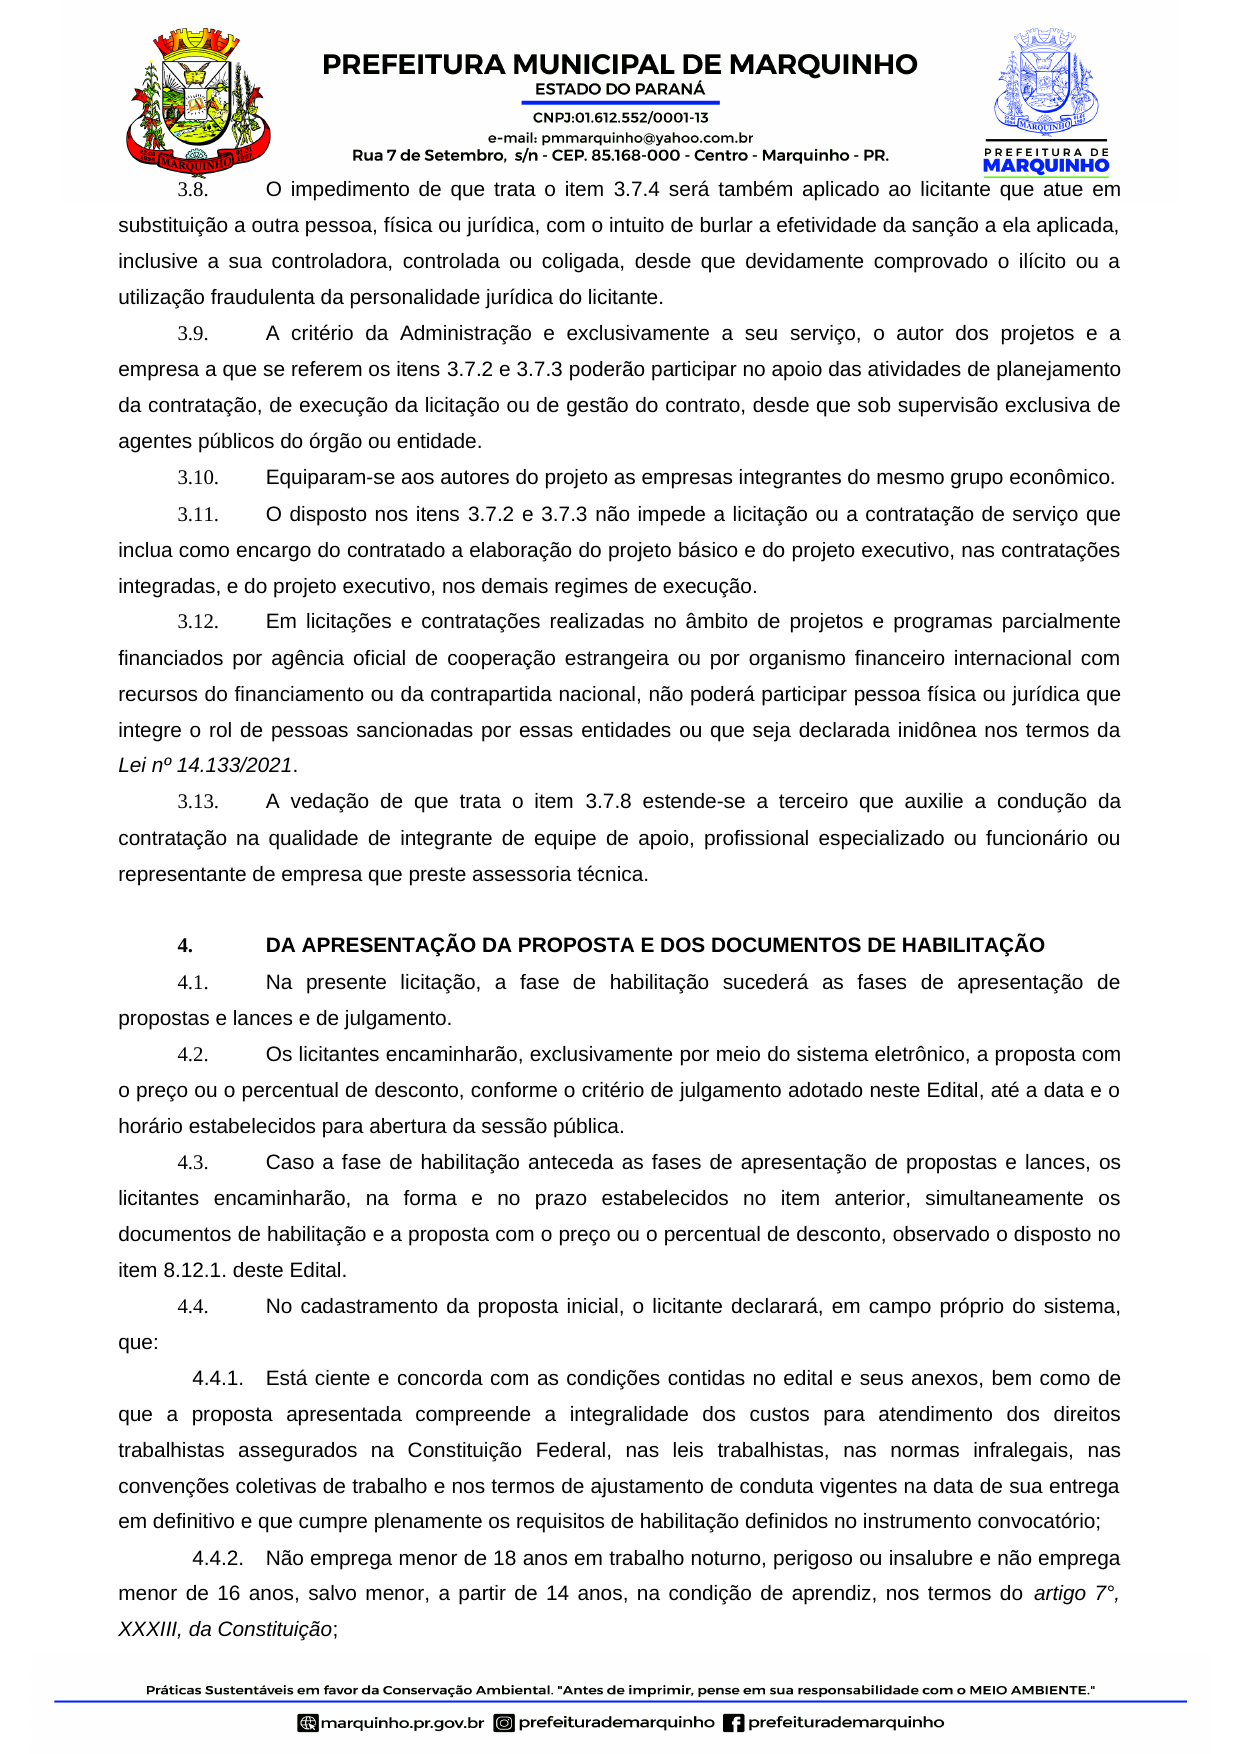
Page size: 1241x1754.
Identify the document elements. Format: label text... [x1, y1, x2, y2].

picture [60, 0, 1181, 203]
text Equiparam-se aos autores do projeto as empresas integrantes do mesmo grupo econômico. [118, 465, 1122, 489]
text DA APRESENTAÇÃO DA PROPOSTA E DOS DOCUMENTOS DE HABILITAÇÃO [118, 933, 1122, 957]
text Os licitantes encaminharão, exclusivamente por meio do sistema eletrônico, a proposta com o preço ou o percentual de desconto, conforme o critério de julgamento adotado neste Edital, até a data e o horário estabelecidos para abertura da sessão pública. [118, 1042, 1122, 1138]
text Na presente licitação, a fase de habilitação sucederá as fases de apresentação de propostas e lances e de julgamento. [118, 969, 1122, 1029]
text O disposto nos itens 3.7.2 e 3.7.3 não impede a licitação ou a contratação de serviço que inclua como encargo do contratado a elaboração do projeto básico e do projeto executivo, nas contratações integradas, e do projeto executivo, nos demais regimes de execução. [118, 501, 1122, 597]
text Não emprega menor de 18 anos em trabalho noturno, perigoso ou insalubre e não emprega menor de 16 anos, salvo menor, a partir de 14 anos, na condição de aprendiz, nos termos do artigo 7°, XXXIII, da Constituição; [118, 1545, 1122, 1641]
text A critério da Administração e exclusivamente a seu serviço, o autor dos projetos e a empresa a que se referem os itens 3.7.2 e 3.7.3 poderão participar no apoio das atividades de planejamento da contratação, de execução da licitação ou de gestão do contrato, desde que sob supervisão exclusiva de agentes públicos do órgão ou entidade. [118, 321, 1122, 453]
text O impedimento de que trata o item 3.7.4 será também aplicado ao licitante que atue em substituição a outra pessoa, física ou jurídica, com o intuito de burlar a efetividade da sanção a ela aplicada, inclusive a sua controladora, controlada ou coligada, desde que devidamente comprovado o ilícito ou a utilização fraudulenta da personalidade jurídica do licitante. [118, 177, 1122, 309]
text Em licitações e contratações realizadas no âmbito de projetos e programas parcialmente financiados por agência oficial de cooperação estrangeira ou por organismo financeiro internacional com recursos do financiamento ou da contrapartida nacional, não poderá participar pessoa física ou jurídica que integre o rol de pessoas sancionadas por essas entidades ou que seja declarada inidônea nos termos da Lei nº 14.133/2021. [118, 609, 1122, 777]
text Está ciente e concorda com as condições contidas no edital e seus anexos, bem como de que a proposta apresentada compreende a integralidade dos custos para atendimento dos direitos trabalhistas assegurados na Constituição Federal, nas leis trabalhistas, nas normas infralegais, nas convenções coletivas de trabalho e nos termos de ajustamento de conduta vigentes na data de sua entrega em definitivo e que cumpre plenamente os requisitos de habilitação definidos no instrumento convocatório; [118, 1366, 1122, 1533]
text A vedação de que trata o item 3.7.8 estende-se a terceiro que auxilie a condução da contratação na qualidade de integrante de equipe de apoio, profissional especializado ou funcionário ou representante de empresa que preste assessoria técnica. [118, 789, 1122, 885]
text Caso a fase de habilitação anteceda as fases de apresentação de propostas e lances, os licitantes encaminharão, na forma e no prazo estabelecidos no item anterior, simultaneamente os documentos de habilitação e a proposta com o preço ou o percentual de desconto, observado o disposto no item 8.12.1. deste Edital. [118, 1149, 1122, 1282]
text No cadastramento da proposta inicial, o licitante declarará, em campo próprio do sistema, que: [118, 1293, 1122, 1354]
picture [30, 1653, 1210, 1754]
